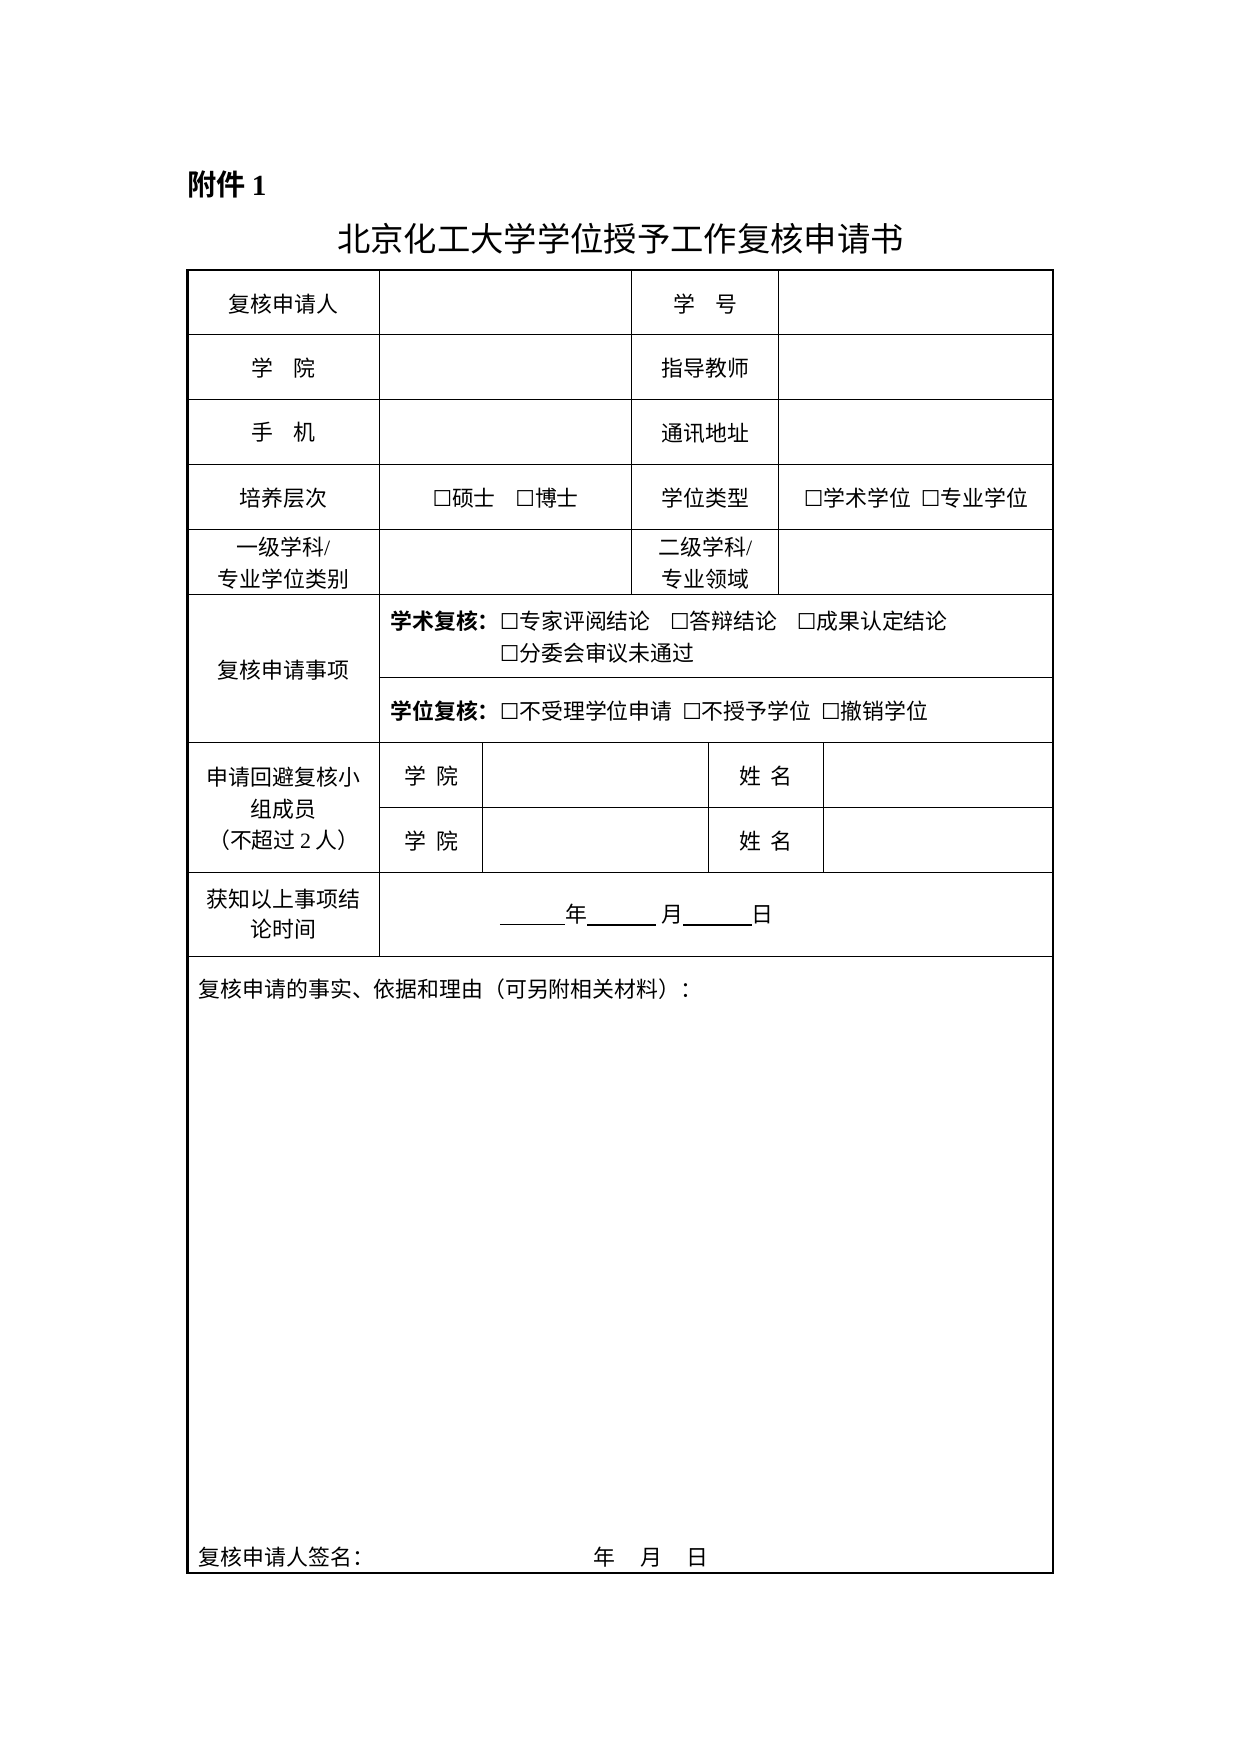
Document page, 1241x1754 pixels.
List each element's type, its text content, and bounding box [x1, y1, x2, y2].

table_cell 获知以上事项结论时间 [189, 873, 379, 956]
table_cell 通讯地址 [632, 400, 778, 464]
table_cell [779, 400, 1052, 464]
table_cell [380, 530, 631, 594]
table_cell [779, 335, 1052, 399]
table_cell [483, 808, 708, 872]
table_header 复核申请人 [189, 271, 379, 334]
table_header [380, 271, 631, 334]
table_cell [824, 743, 1052, 807]
table_cell 姓 名 [709, 808, 823, 872]
table_cell 指导教师 [632, 335, 778, 399]
table_cell 学 院 [380, 743, 482, 807]
table_cell [483, 743, 708, 807]
table_cell [380, 335, 631, 399]
table_cell ☐硕士 ☐博士 [380, 465, 631, 529]
table_cell 学术复核：☐专家评阅结论 ☐答辩结论 ☐成果认定结论 ☐分委会审议未通过 [380, 595, 1052, 677]
table_cell 一级学科/ 专业学位类别 [189, 530, 379, 594]
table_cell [189, 957, 1052, 1572]
table_cell 培养层次 [189, 465, 379, 529]
table_cell 年 月 日 [380, 873, 1052, 956]
table_cell 姓 名 [709, 743, 823, 807]
table_cell 学 院 [189, 335, 379, 399]
table_header 学 号 [632, 271, 778, 334]
table_cell 二级学科/ 专业领域 [632, 530, 778, 594]
table_cell 复核申请事项 [189, 595, 379, 742]
text 附件1 [252, 162, 1053, 204]
table_cell [779, 530, 1052, 594]
table_cell ☐学术学位 ☐专业学位 [779, 465, 1052, 529]
table_cell 手 机 [189, 400, 379, 464]
text 北京化工大学学位授予工作复核申请书 [187, 204, 1053, 269]
table_cell 学位类型 [632, 465, 778, 529]
table_cell [824, 808, 1052, 872]
table_cell 学 院 [380, 808, 482, 872]
table_header [779, 271, 1052, 334]
table_cell 申请回避复核小组成员 （不超过2人） [189, 743, 379, 872]
table_cell 学位复核：☐不受理学位申请 ☐不授予学位 ☐撤销学位 [380, 678, 1052, 742]
table_cell [380, 400, 631, 464]
